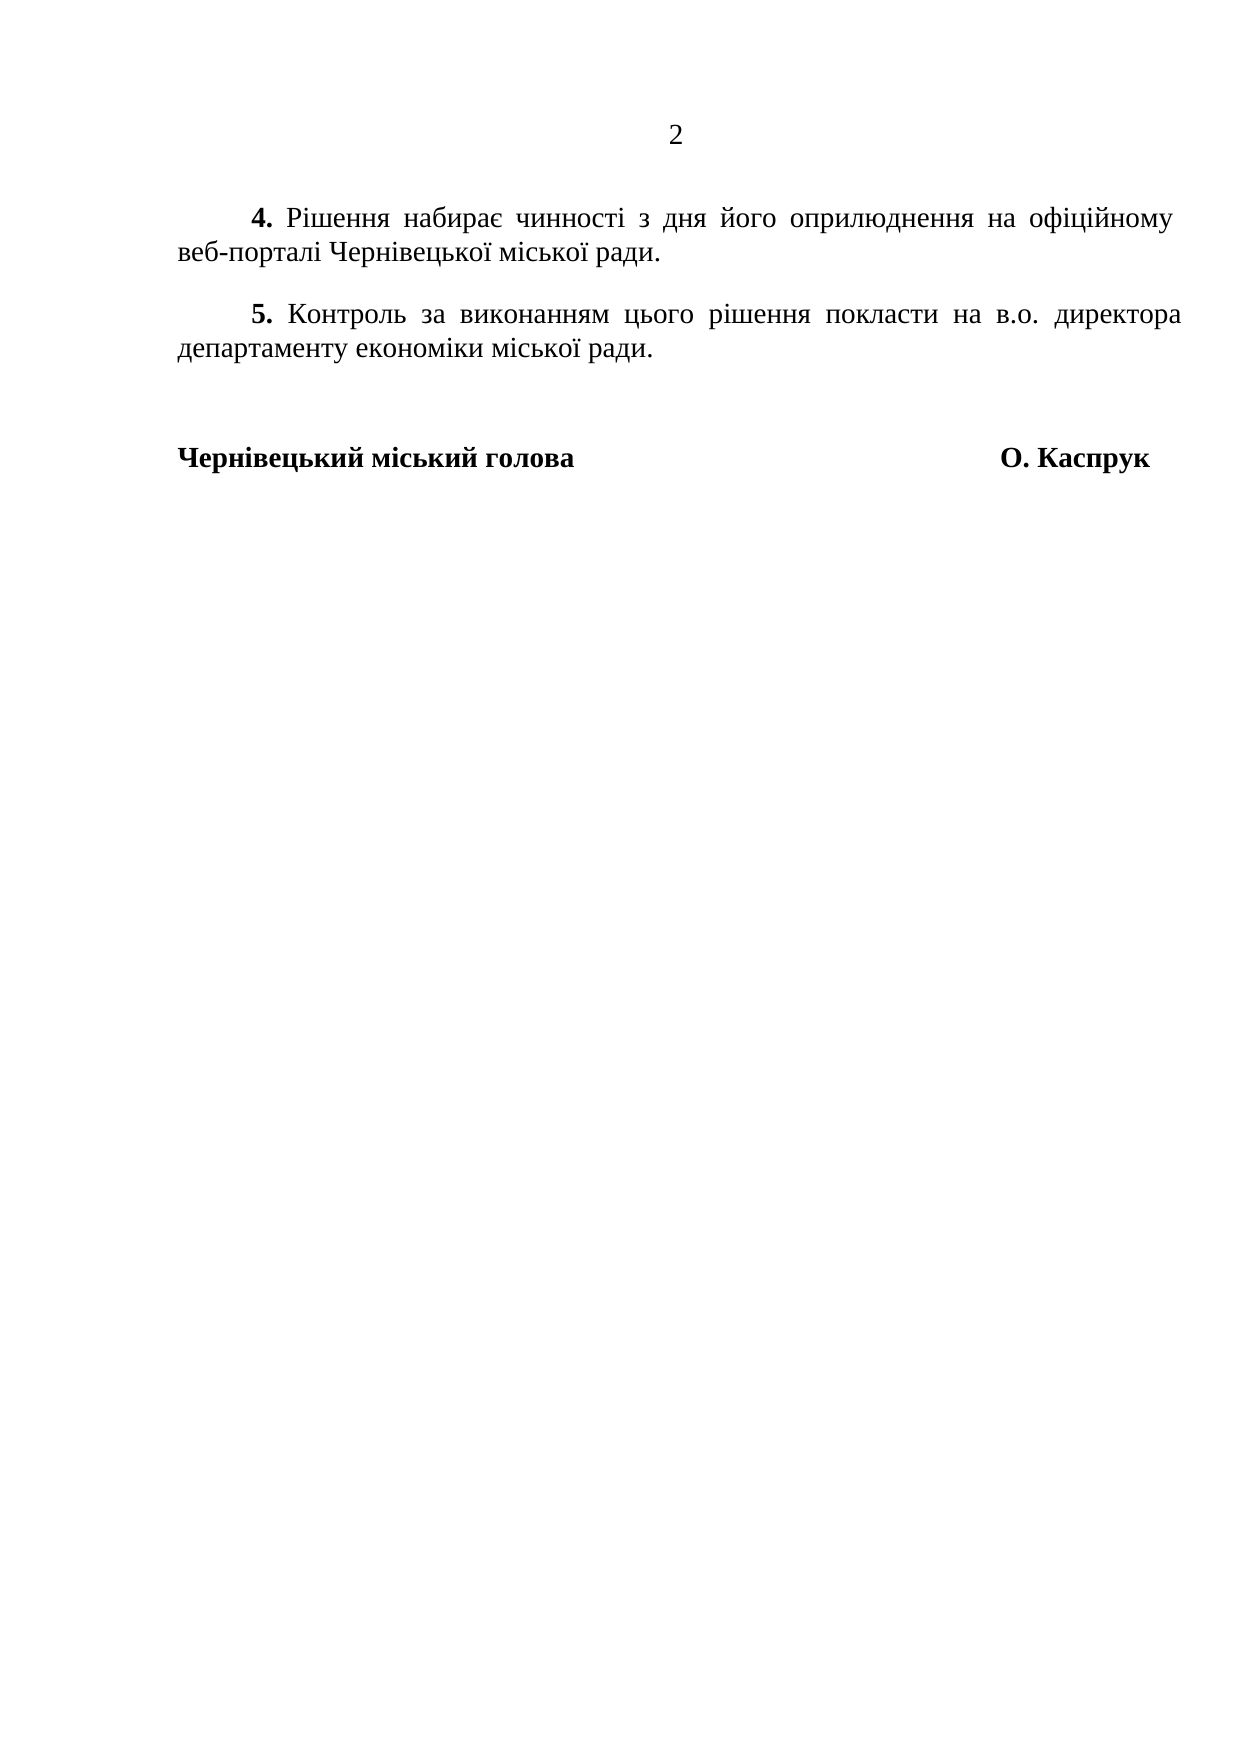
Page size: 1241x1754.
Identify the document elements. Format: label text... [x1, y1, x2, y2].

title Чернівецький міський голова О. Каспрук [177, 440, 1181, 474]
text 4. Рішення набирає чинності з дня його оприлюднення на офіційному веб-порталі Чернівецької міської ради. [177, 202, 1175, 268]
title 5. Контроль за виконанням цього рішення покласти на в.о. директора департаменту економіки міської ради. [177, 296, 1181, 363]
text 2 [177, 118, 1175, 151]
